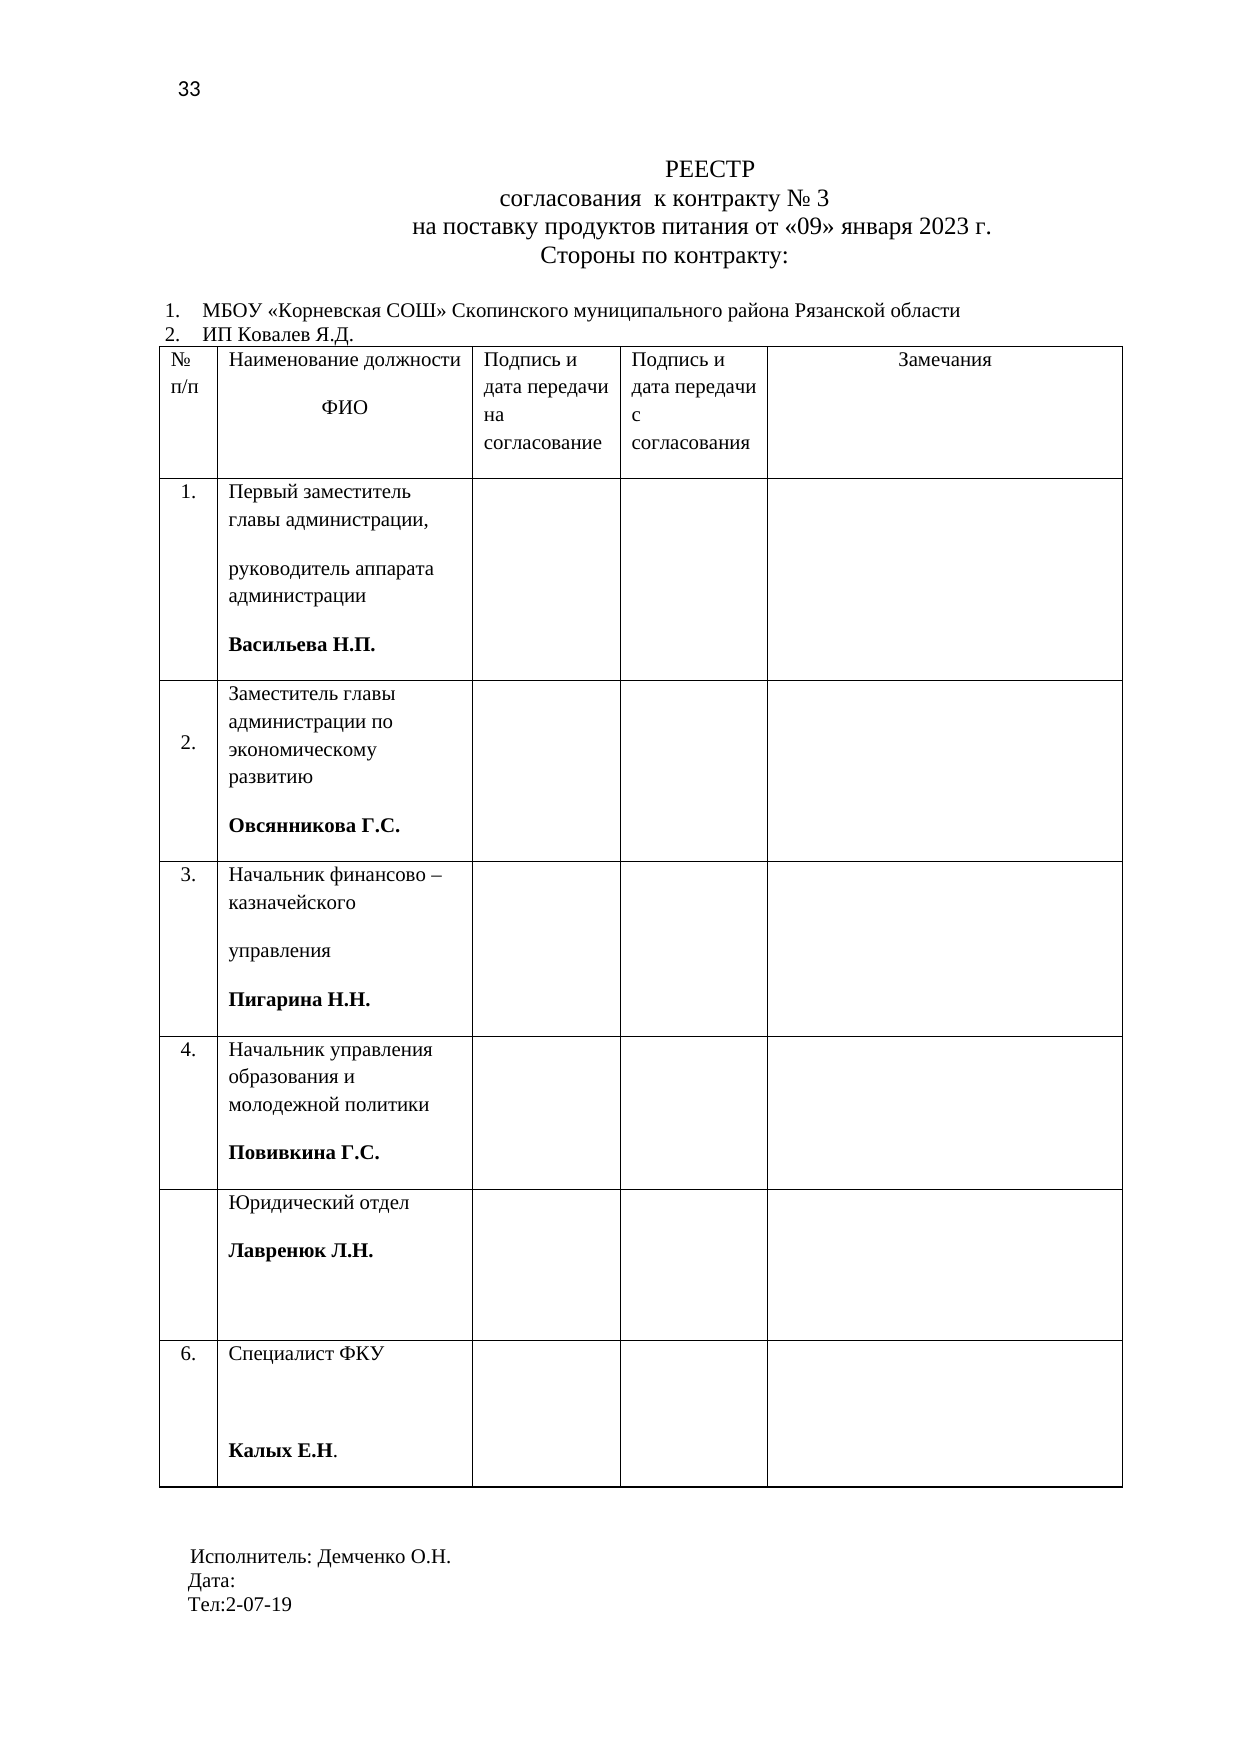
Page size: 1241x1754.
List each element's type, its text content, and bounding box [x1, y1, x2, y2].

table_cell [621, 862, 767, 1036]
text Дата: [177, 1568, 1152, 1592]
text на поставку продуктов питания от «09» января 2023 г. [177, 211, 1152, 240]
table_cell [160, 1190, 217, 1340]
table_cell [473, 1190, 620, 1340]
table_cell [621, 1341, 767, 1486]
table_cell [768, 1190, 1122, 1340]
table_cell [473, 681, 620, 861]
text РЕЕСТР [177, 154, 1152, 183]
table_cell [621, 1190, 767, 1340]
table_cell 1. [160, 479, 217, 680]
table_cell 3. [160, 862, 217, 1036]
table_cell [768, 862, 1122, 1036]
table_cell Специалист ФКУ Калых Е.Н. [218, 1341, 472, 1486]
table_header Наименование должности ФИО [218, 347, 472, 478]
table_cell Начальник управления образования и молодежной политики Повивкина Г.С. [218, 1037, 472, 1189]
table_cell [473, 479, 620, 680]
list МБОУ «Корневская СОШ» Скопинского муниципального района Рязанской области [164, 298, 1144, 322]
table_cell 2. [160, 681, 217, 861]
table_cell Юридический отдел Лавренюк Л.Н. [218, 1190, 472, 1340]
table_header Замечания [768, 347, 1122, 478]
table_cell 6. [160, 1341, 217, 1486]
table_cell Первый заместитель главы администрации, руководитель аппарата администрации Васильева Н.П. [218, 479, 472, 680]
table_cell 4. [160, 1037, 217, 1189]
table_cell [768, 1037, 1122, 1189]
table_cell [621, 479, 767, 680]
table_cell [621, 1037, 767, 1189]
table_cell Заместитель главы администрации по экономическому развитию Овсянникова Г.С. [218, 681, 472, 861]
table_cell [473, 1341, 620, 1486]
text Тел:2-07-19 [177, 1592, 1152, 1616]
table_cell [621, 681, 767, 861]
text Исполнитель: Демченко О.Н. [177, 1544, 1152, 1568]
text согласования к контракту № 3 [177, 183, 1152, 211]
list ИП Ковалев Я.Д. [164, 322, 1144, 346]
table_header Подпись и дата передачи с согласования [621, 347, 767, 478]
table_cell [473, 862, 620, 1036]
text Стороны по контракту: [177, 240, 1152, 269]
table_header Подпись и дата передачи на согласование [473, 347, 620, 478]
table_cell [473, 1037, 620, 1189]
table_cell [768, 479, 1122, 680]
table_cell Начальник финансово – казначейского управления Пигарина Н.Н. [218, 862, 472, 1036]
table_cell [768, 681, 1122, 861]
table_header № п/п [160, 347, 217, 478]
table_cell [768, 1341, 1122, 1486]
